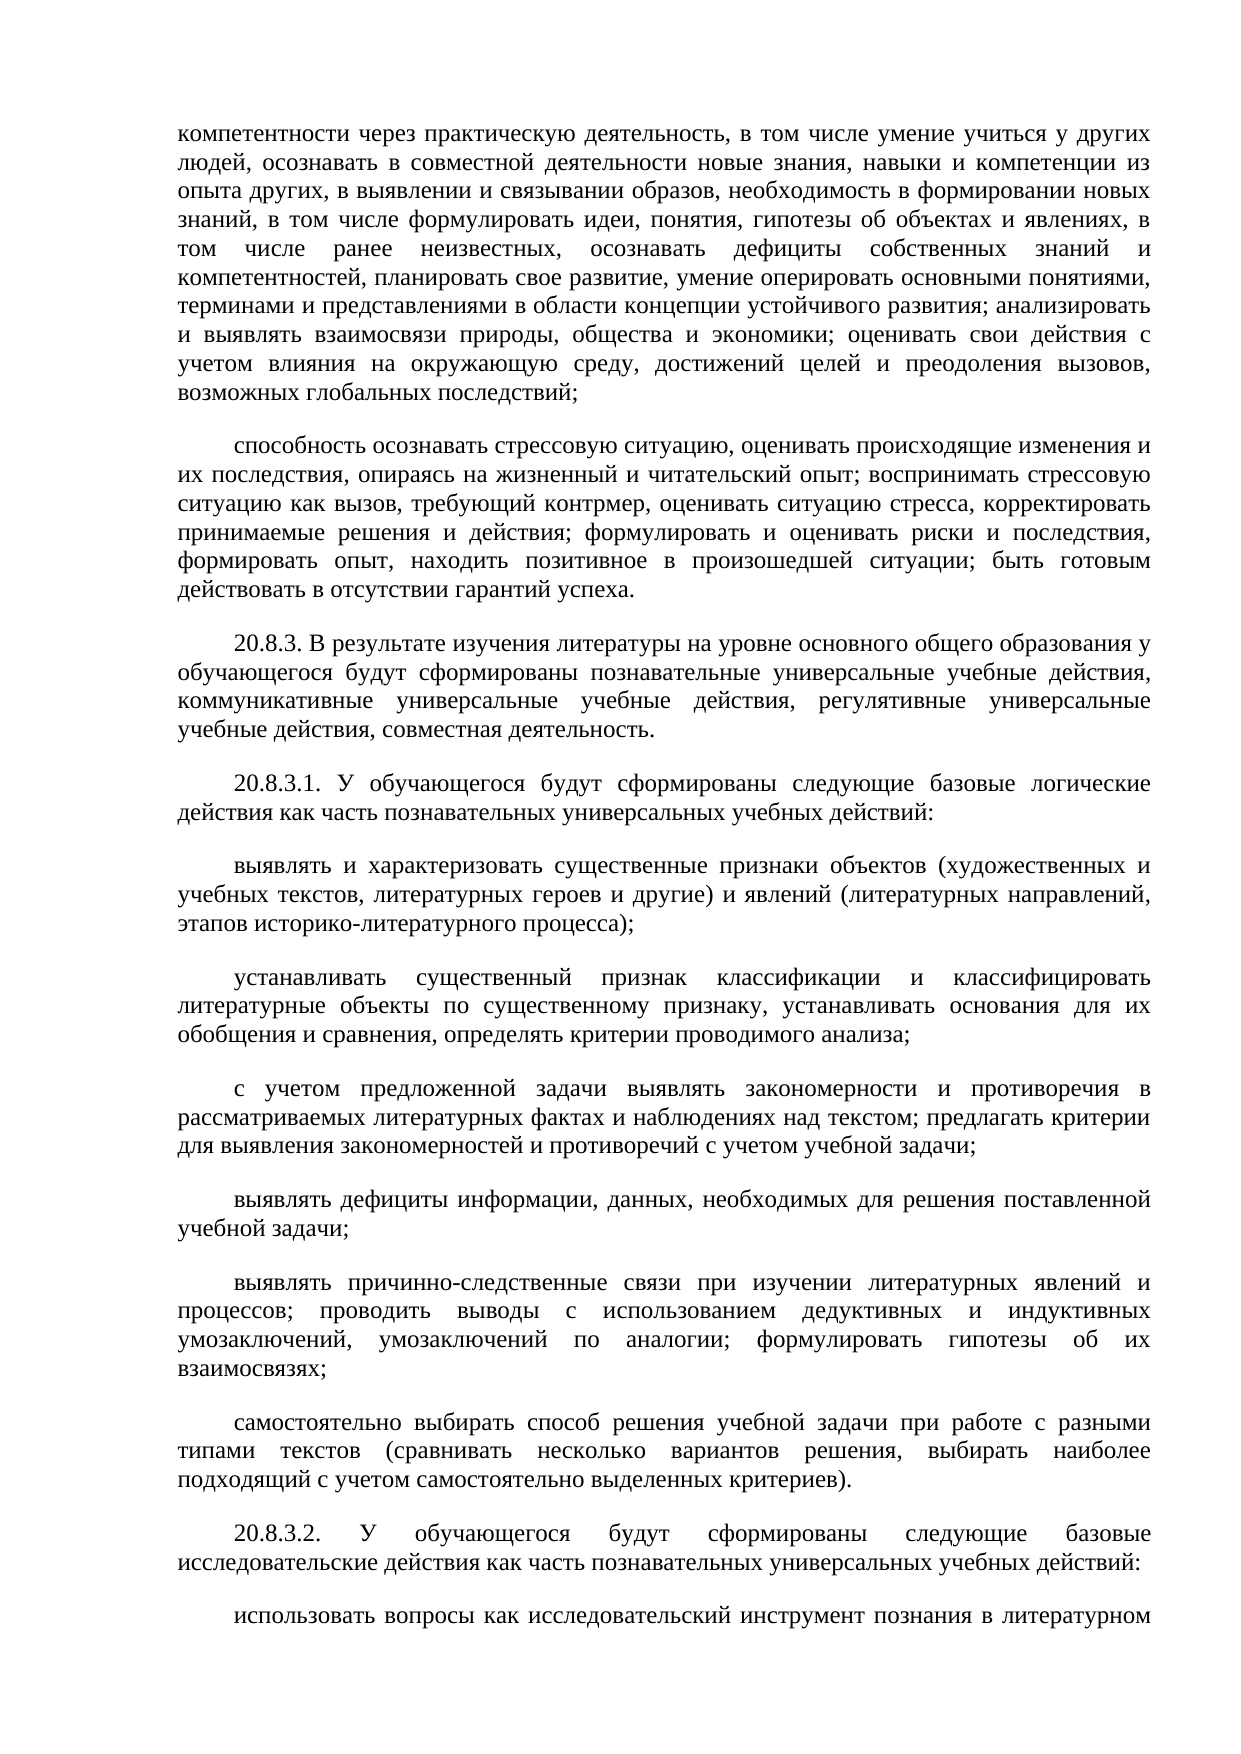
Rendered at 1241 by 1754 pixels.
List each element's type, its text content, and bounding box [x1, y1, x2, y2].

text 20.8.3.1. У обучающегося будут сформированы следующие базовые логические действия как часть познавательных универсальных учебных действий: [177, 768, 1152, 826]
text выявлять дефициты информации, данных, необходимых для решения поставленной учебной задачи; [177, 1184, 1152, 1242]
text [177, 1601, 1152, 1629]
text с учетом предложенной задачи выявлять закономерности и противоречия в рассматриваемых литературных фактах и наблюдениях над текстом; предлагать критерии для выявления закономерностей и противоречий с учетом учебной задачи; [177, 1073, 1152, 1159]
text способность осознавать стрессовую ситуацию, оценивать происходящие изменения и их последствия, опираясь на жизненный и читательский опыт; воспринимать стрессовую ситуацию как вызов, требующий контрмер, оценивать ситуацию стресса, корректировать принимаемые решения и действия; формулировать и оценивать риски и последствия, формировать опыт, находить позитивное в произошедшей ситуации; быть готовым действовать в отсутствии гарантий успеха. [177, 431, 1152, 603]
text 20.8.3.2. У обучающегося будут сформированы следующие базовые исследовательские действия как часть познавательных универсальных учебных действий: [177, 1518, 1152, 1576]
text самостоятельно выбирать способ решения учебной задачи при работе с разными типами текстов (сравнивать несколько вариантов решения, выбирать наиболее подходящий с учетом самостоятельно выделенных критериев). [177, 1407, 1152, 1493]
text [177, 118, 1152, 406]
text устанавливать существенный признак классификации и классифицировать литературные объекты по существенному признаку, устанавливать основания для их обобщения и сравнения, определять критерии проводимого анализа; [177, 962, 1152, 1048]
text выявлять и характеризовать существенные признаки объектов (художественных и учебных текстов, литературных героев и другие) и явлений (литературных направлений, этапов историко-литературного процесса); [177, 851, 1152, 937]
text 20.8.3. В результате изучения литературы на уровне основного общего образования у обучающегося будут сформированы познавательные универсальные учебные действия, коммуникативные универсальные учебные действия, регулятивные универсальные учебные действия, совместная деятельность. [177, 628, 1152, 743]
text выявлять причинно-следственные связи при изучении литературных явлений и процессов; проводить выводы с использованием дедуктивных и индуктивных умозаключений, умозаключений по аналогии; формулировать гипотезы об их взаимосвязях; [177, 1267, 1152, 1382]
